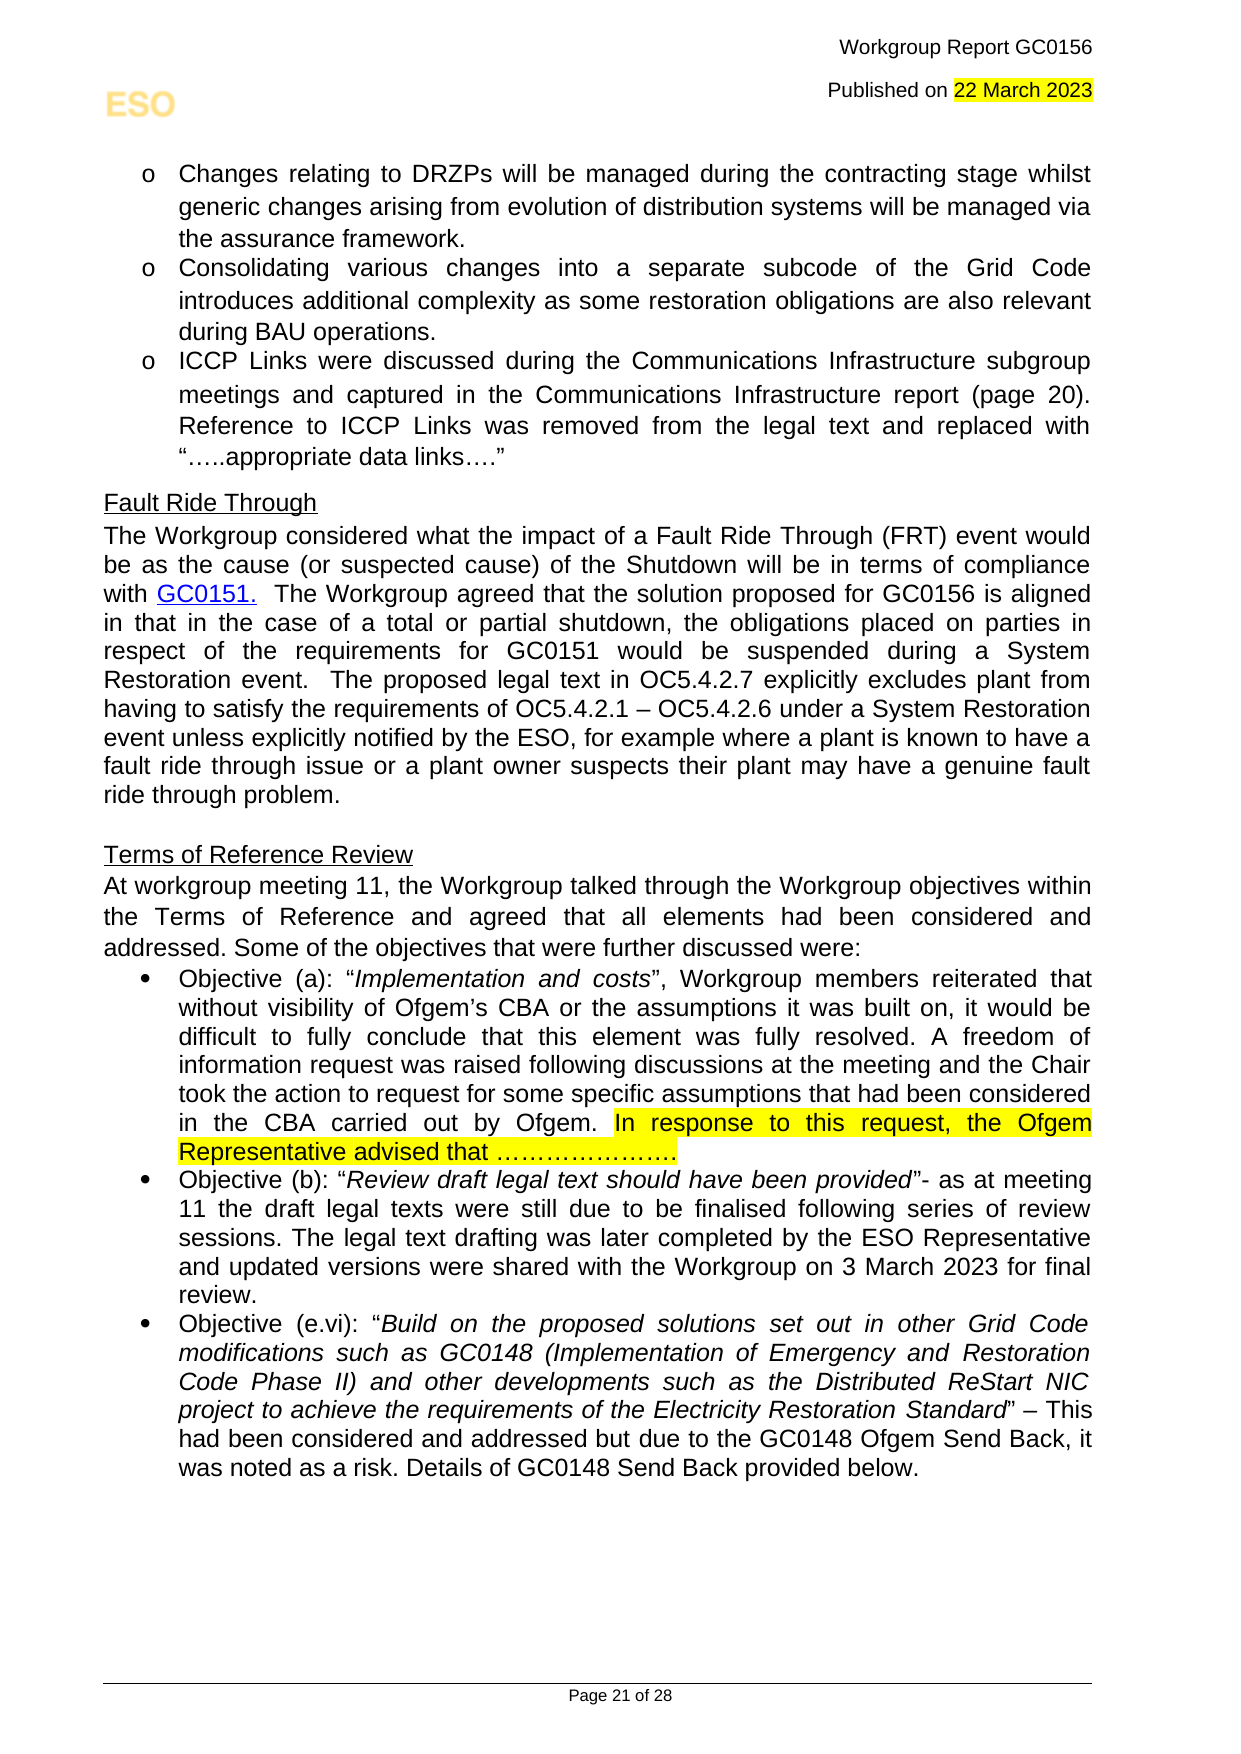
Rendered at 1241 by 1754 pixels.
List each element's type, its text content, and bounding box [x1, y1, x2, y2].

text Fault Ride Through [103, 488, 1092, 516]
list Objective (b): “Review draft legal text should have been provided”- as at meeting 11 the draft legal texts were still due to be finalised following series of review sessions. The legal text drafting was later completed by the ESO Representative and updated versions were shared with the Workgroup on 3 March 2023 for final review. [141, 1165, 1092, 1309]
list Changes relating to DRZPs will be managed during the contracting stage whilst generic changes arising from evolution of distribution systems will be managed via the assurance framework. [141, 158, 1092, 252]
list Consolidating various changes into a separate subcode of the Grid Code introduces additional complexity as some restoration obligations are also relevant during BAU operations. [141, 252, 1092, 346]
text Terms of Reference Review [103, 840, 1092, 868]
text At workgroup meeting 11, the Workgroup talked through the Workgroup objectives within the Terms of Reference and agreed that all elements had been considered and addressed. Some of the objectives that were further discussed were: [103, 871, 1092, 962]
list Objective (a): “Implementation and costs”, Workgroup members reiterated that without visibility of Ofgem’s CBA or the assumptions it was built on, it would be difficult to fully conclude that this element was fully resolved. A freedom of information request was raised following discussions at the meeting and the Chair took the action to request for some specific assumptions that had been considered in the CBA carried out by Ofgem. In response to this request, the Ofgem Representative advised that …………………. [141, 964, 1092, 1165]
picture [103, 79, 181, 125]
list ICCP Links were discussed during the Communications Infrastructure subgroup meetings and captured in the Communications Infrastructure report (page 20). Reference to ICCP Links was removed from the legal text and replaced with “…..appropriate data links….” [141, 346, 1092, 471]
list Objective (e.vi): “Build on the proposed solutions set out in other Grid Code modifications such as GC0148 (Implementation of Emergency and Restoration Code Phase II) and other developments such as the Distributed ReStart NIC project to achieve the requirements of the Electricity Restoration Standard” – This had been considered and addressed but due to the GC0148 Ofgem Send Back, it was noted as a risk. Details of GC0148 Send Back provided below. [141, 1309, 1092, 1482]
text The Workgroup considered what the impact of a Fault Ride Through (FRT) event would be as the cause (or suspected cause) of the Shutdown will be in terms of compliance with GC0151. The Workgroup agreed that the solution proposed for GC0156 is aligned in that in the case of a total or partial shutdown, the obligations placed on parties in respect of the requirements for GC0151 would be suspended during a System Restoration event. The proposed legal text in OC5.4.2.7 explicitly excludes plant from having to satisfy the requirements of OC5.4.2.1 – OC5.4.2.6 under a System Restoration event unless explicitly notified by the ESO, for example where a plant is known to have a fault ride through issue or a plant owner suspects their plant may have a genuine fault ride through problem. [103, 521, 1092, 809]
